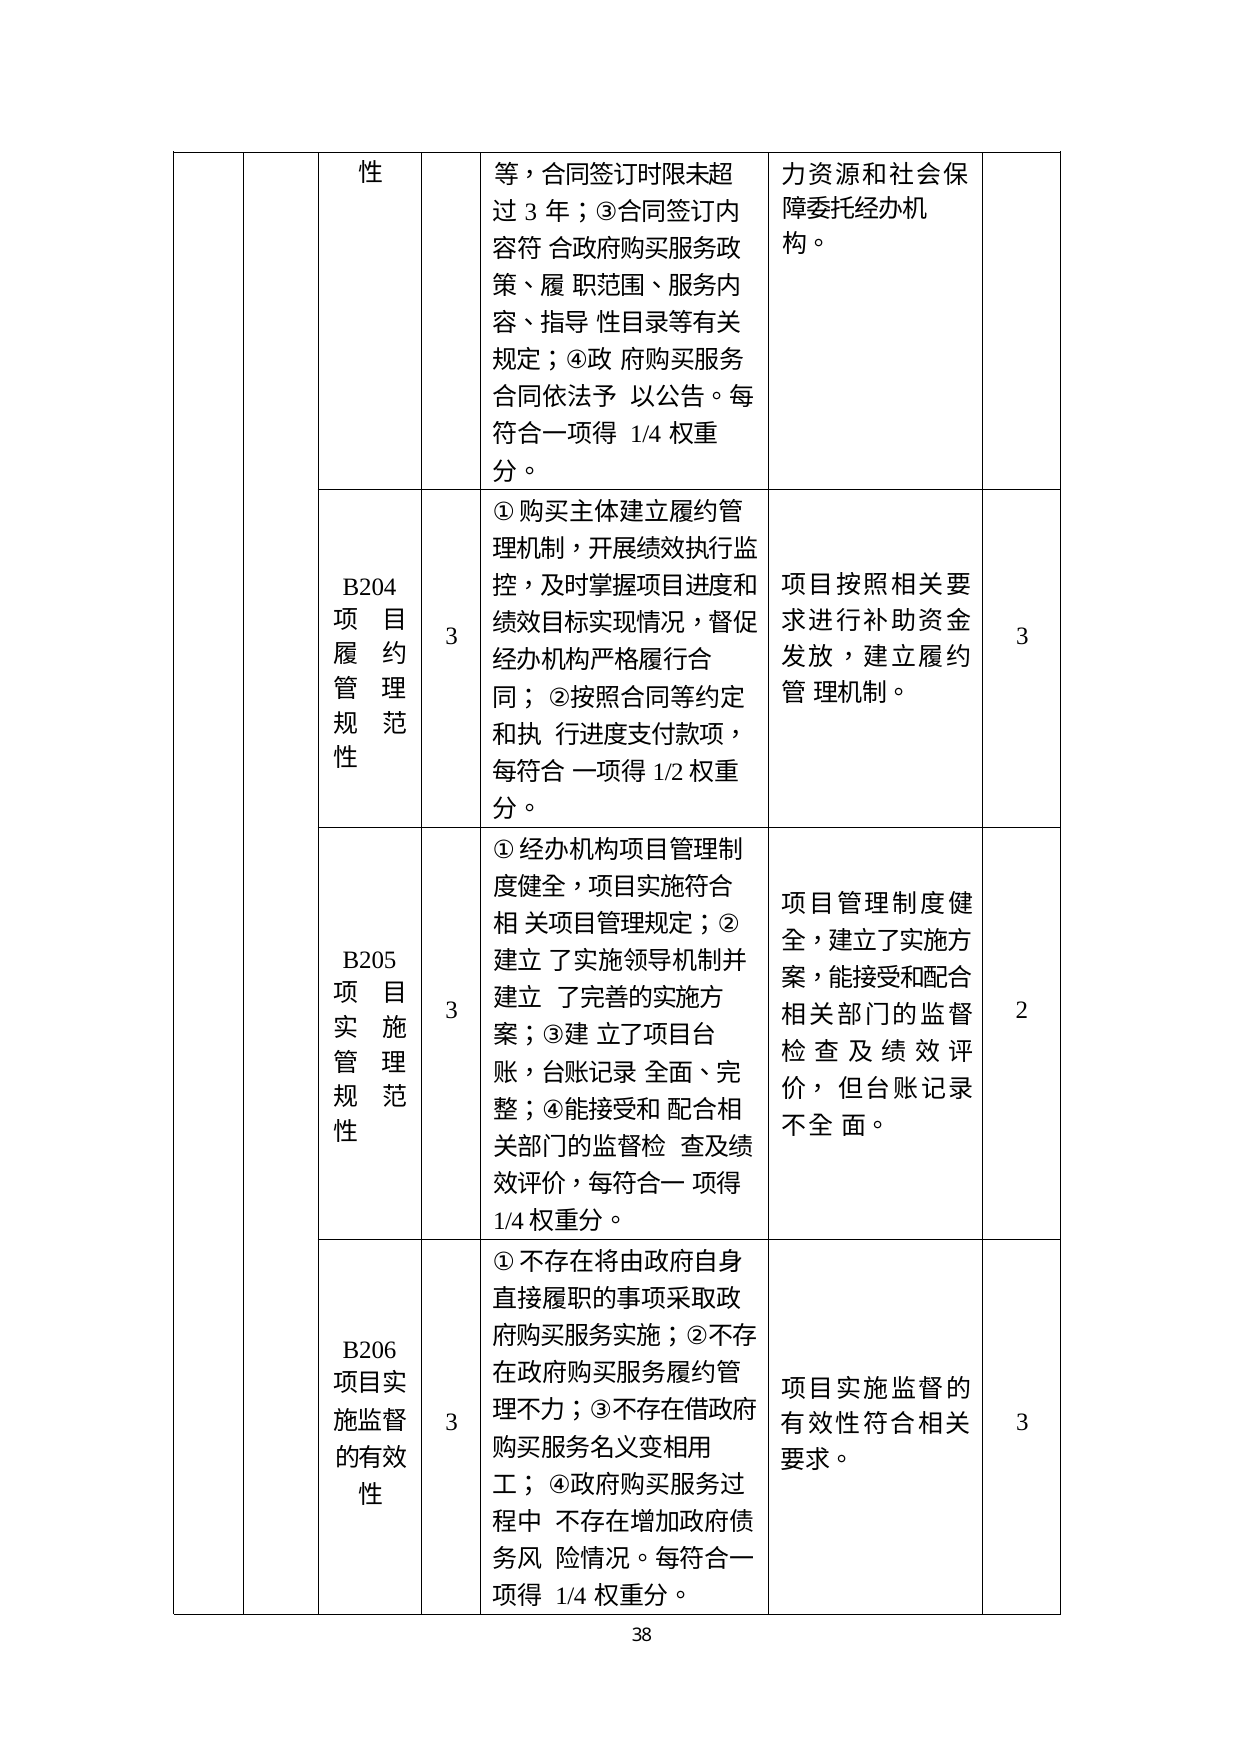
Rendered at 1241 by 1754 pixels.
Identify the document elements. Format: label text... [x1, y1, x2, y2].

table_header [244, 153, 318, 1614]
table_cell 3 [983, 1240, 1060, 1614]
table_cell 项目按照相关要 求进行补助资金 发放，建立履约管 理机制。 [769, 490, 982, 827]
table_cell 3 [422, 1240, 480, 1614]
table_cell B206 项目实 施监督 的有效 性 [319, 1240, 421, 1614]
table_cell ①购买主体建立履约管 理机制，开展绩效执行监 控，及时掌握项目进度和 绩效目标实现情况，督促 经办机构严格履行合同； ②按照合同等约定和执 行进度支付款项，每符合 一项得 1/2 权重分。 [481, 490, 768, 827]
table_cell 3 [422, 828, 480, 1239]
table_cell B204 项目履 约管理 规范性 [319, 490, 421, 827]
table_header [983, 153, 1060, 489]
table_header [422, 153, 480, 489]
table_header 等，合同签订时限未超过 3 年；③合同签订内容符 合政府购买服务政策、履 职范围、服务内容、指导 性目录等有关规定；④政 府购买服务合同依法予 以公告。每符合一项得 1/4 权重分。 [481, 153, 768, 489]
table_cell ①不存在将由政府自身 直接履职的事项采取政 府购买服务实施；②不存 在政府购买服务履约管 理不力；③不存在借政府 购买服务名义变相用工； ④政府购买服务过程中 不存在增加政府债务风 险情况。每符合一项得 1/4 权重分。 [481, 1240, 768, 1614]
table_header 力资源和社会保 障委托经办机构。 [769, 153, 982, 489]
table_cell 项目管理制度健 全，建立了实施方 案，能接受和配合 相关部门的监督 检查及绩效评价， 但台账记录不全 面。 [769, 828, 982, 1239]
table_cell 3 [983, 490, 1060, 827]
table_header [174, 153, 243, 1614]
table_header 性 [319, 153, 421, 489]
table_cell 项目实施监督的 有效性符合相关 要求。 [769, 1240, 982, 1614]
table_cell B205 项目实 施管理 规范性 [319, 828, 421, 1239]
table_cell ①经办机构项目管理制 度健全，项目实施符合相 关项目管理规定；②建立 了实施领导机制并建立 了完善的实施方案；③建 立了项目台账，台账记录 全面、完整；④能接受和 配合相关部门的监督检 查及绩效评价，每符合一 项得 1/4 权重分。 [481, 828, 768, 1239]
table_cell 3 [422, 490, 480, 827]
table_cell 2 [983, 828, 1060, 1239]
